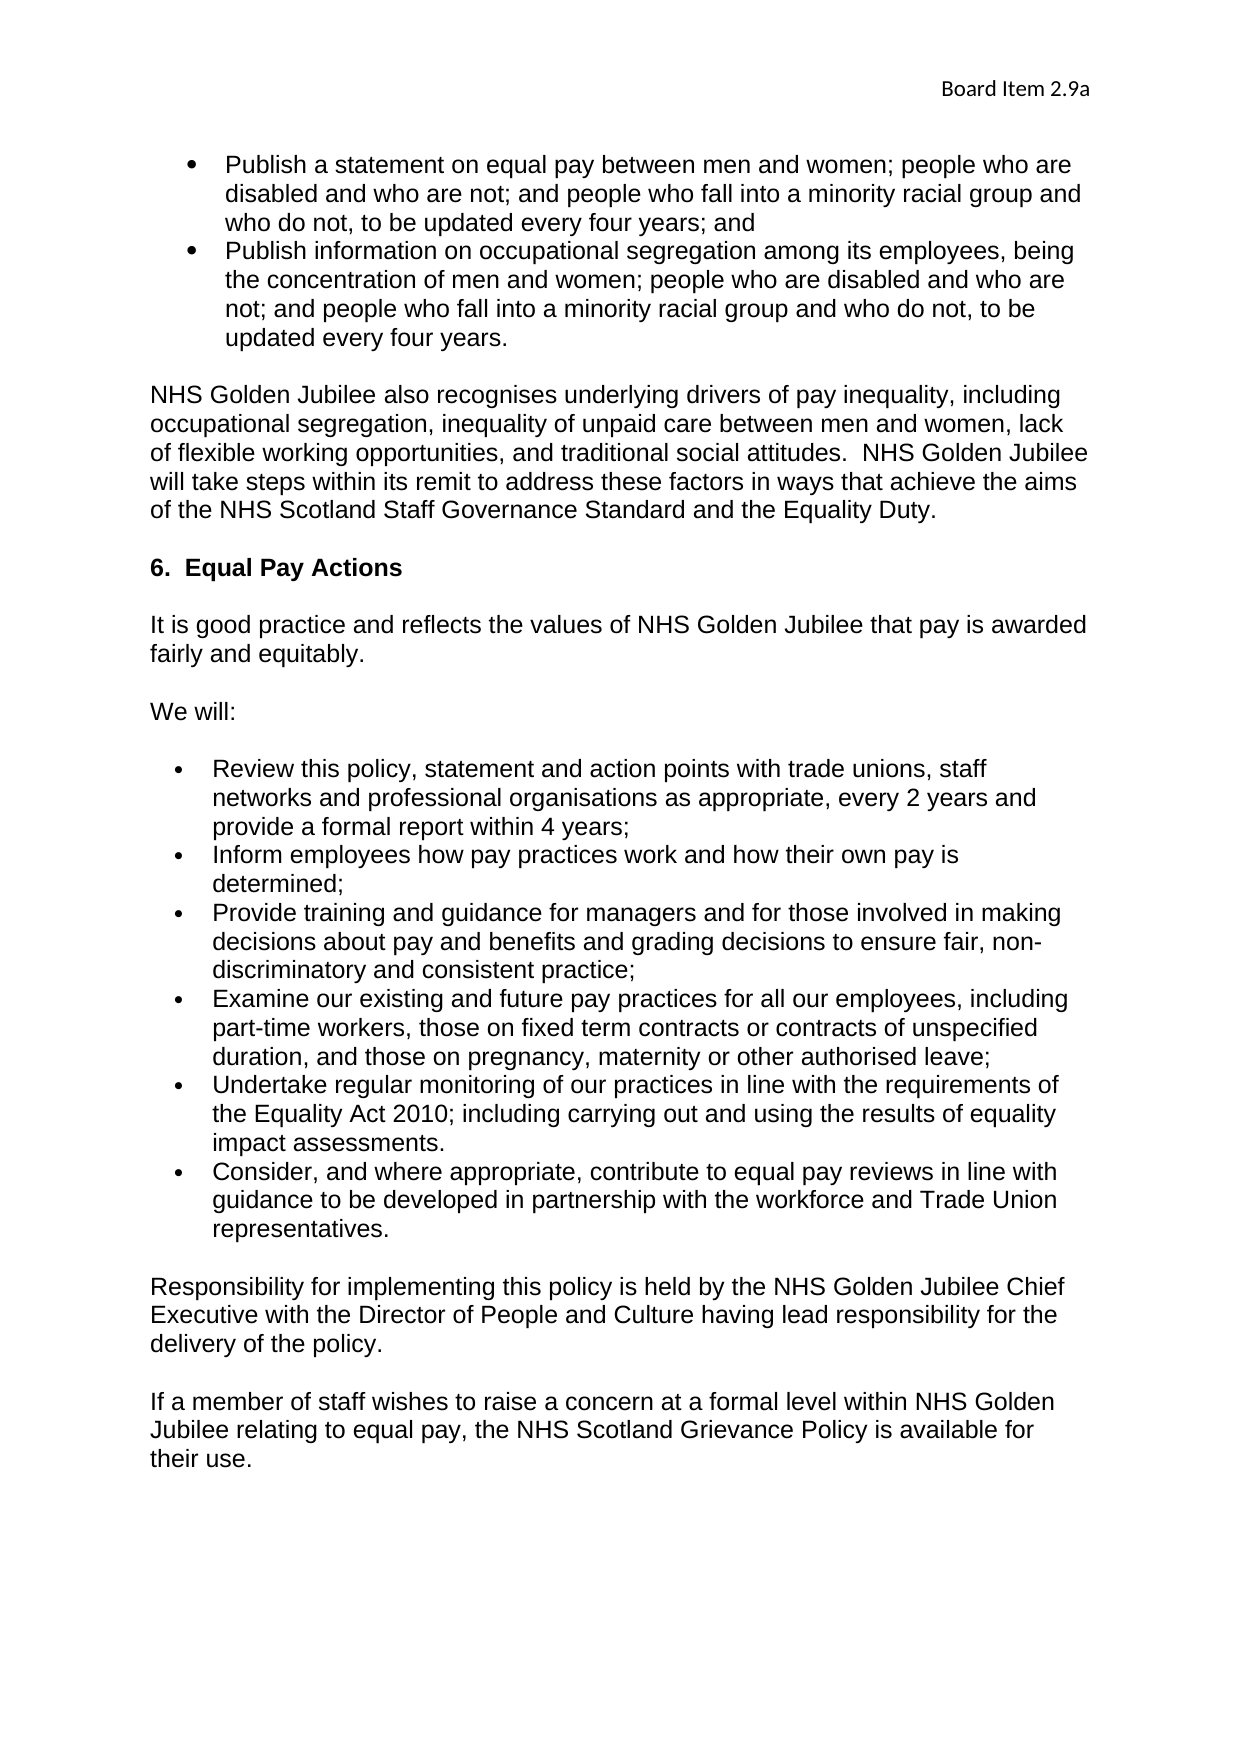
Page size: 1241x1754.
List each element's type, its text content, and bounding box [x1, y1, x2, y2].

list Publish information on occupational segregation among its employees, being the concentration of men and women; people who are disabled and who are not; and people who fall into a minority racial group and who do not, to be updated every four years. [187, 236, 1090, 351]
text NHS Golden Jubilee also recognises underlying drivers of pay inequality, including occupational segregation, inequality of unpaid care between men and women, lack of flexible working opportunities, and traditional social attitudes. NHS Golden Jubilee will take steps within its remit to address these factors in ways that achieve the aims of the NHS Scotland Staff Governance Standard and the Equality Duty. [150, 380, 1090, 524]
list Undertake regular monitoring of our practices in line with the requirements of the Equality Act 2010; including carrying out and using the results of equality impact assessments. [175, 1070, 1090, 1156]
list Provide training and guidance for managers and for those involved in making decisions about pay and benefits and grading decisions to ensure fair, non-discriminatory and consistent practice; [175, 898, 1090, 984]
text It is good practice and reflects the values of NHS Golden Jubilee that pay is awarded fairly and equitably. [150, 610, 1090, 668]
text Responsibility for implementing this policy is held by the NHS Golden Jubilee Chief Executive with the Director of People and Culture having lead responsibility for the delivery of the policy. [150, 1271, 1090, 1358]
text We will: [150, 696, 1090, 725]
list Examine our existing and future pay practices for all our employees, including part-time workers, those on fixed term contracts or contracts of unspecified duration, and those on pregnancy, maternity or other authorised leave; [175, 984, 1090, 1070]
list Publish a statement on equal pay between men and women; people who are disabled and who are not; and people who fall into a minority racial group and who do not, to be updated every four years; and [187, 150, 1090, 236]
list Inform employees how pay practices work and how their own pay is determined; [175, 840, 1090, 898]
list Review this policy, statement and action points with trade unions, staff networks and professional organisations as appropriate, every 2 years and provide a formal report within 4 years; [175, 754, 1090, 840]
text 6. Equal Pay Actions [150, 553, 1090, 581]
list Consider, and where appropriate, contribute to equal pay reviews in line with guidance to be developed in partnership with the workforce and Trade Union representatives. [175, 1156, 1090, 1243]
text If a member of staff wishes to raise a concern at a formal level within NHS Golden Jubilee relating to equal pay, the NHS Scotland Grievance Policy is available for their use. [150, 1386, 1090, 1473]
